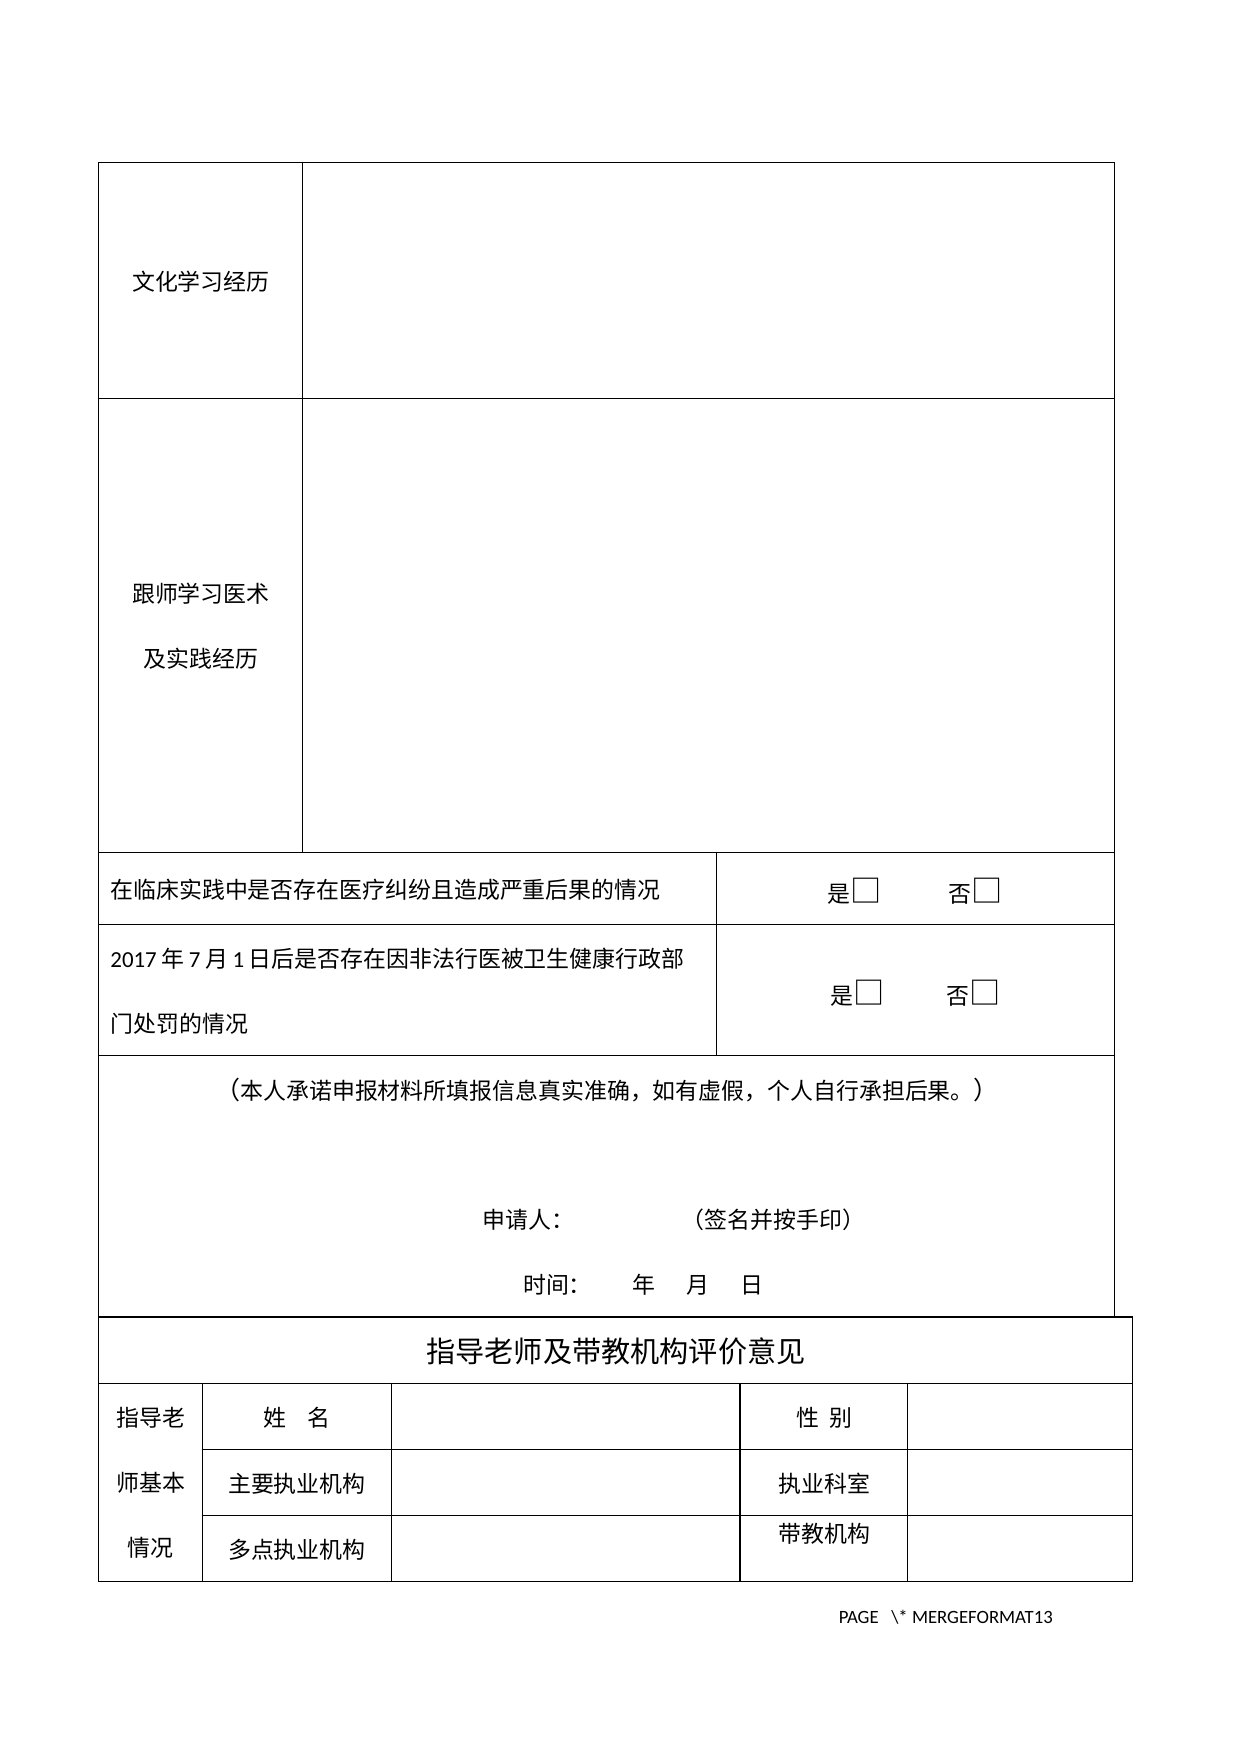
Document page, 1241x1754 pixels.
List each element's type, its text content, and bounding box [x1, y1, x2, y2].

table_cell [392, 1384, 739, 1448]
table_cell 姓 名 [203, 1384, 391, 1448]
table_cell 指导老师基本情况 [99, 1384, 202, 1581]
table_cell 2017年7月1日后是否存在因非法行医被卫生健康行政部门处罚的情况 [99, 925, 716, 1055]
table_cell [908, 1450, 1132, 1514]
table_cell 在临床实践中是否存在医疗纠纷且造成严重后果的情况 [99, 853, 716, 924]
table_cell 执业科室 [741, 1450, 907, 1514]
table_cell 多点执业机构 [203, 1516, 391, 1581]
table_cell 带教机构 [741, 1516, 907, 1581]
table_cell 文化学习经历 [99, 163, 302, 397]
table_cell [392, 1450, 739, 1514]
table_cell [303, 399, 1114, 852]
table_cell （本人承诺申报材料所填报信息真实准确，如有虚假，个人自行承担后果。） 申请人： （签名并按手印） 时间： 年 月 日 [99, 1056, 1114, 1316]
table_cell [908, 1516, 1132, 1581]
table_cell 主要执业机构 [203, 1450, 391, 1514]
table_cell 跟师学习医术 及实践经历 [99, 399, 302, 852]
table_cell [303, 163, 1114, 397]
table_cell 指导老师及带教机构评价意见 [99, 1318, 1132, 1382]
table_cell 性 别 [741, 1384, 907, 1448]
table_cell 是□ 否□ [717, 853, 1114, 924]
table_cell [392, 1516, 739, 1581]
table_cell 是□ 否□ [717, 925, 1114, 1055]
table_cell [908, 1384, 1132, 1448]
